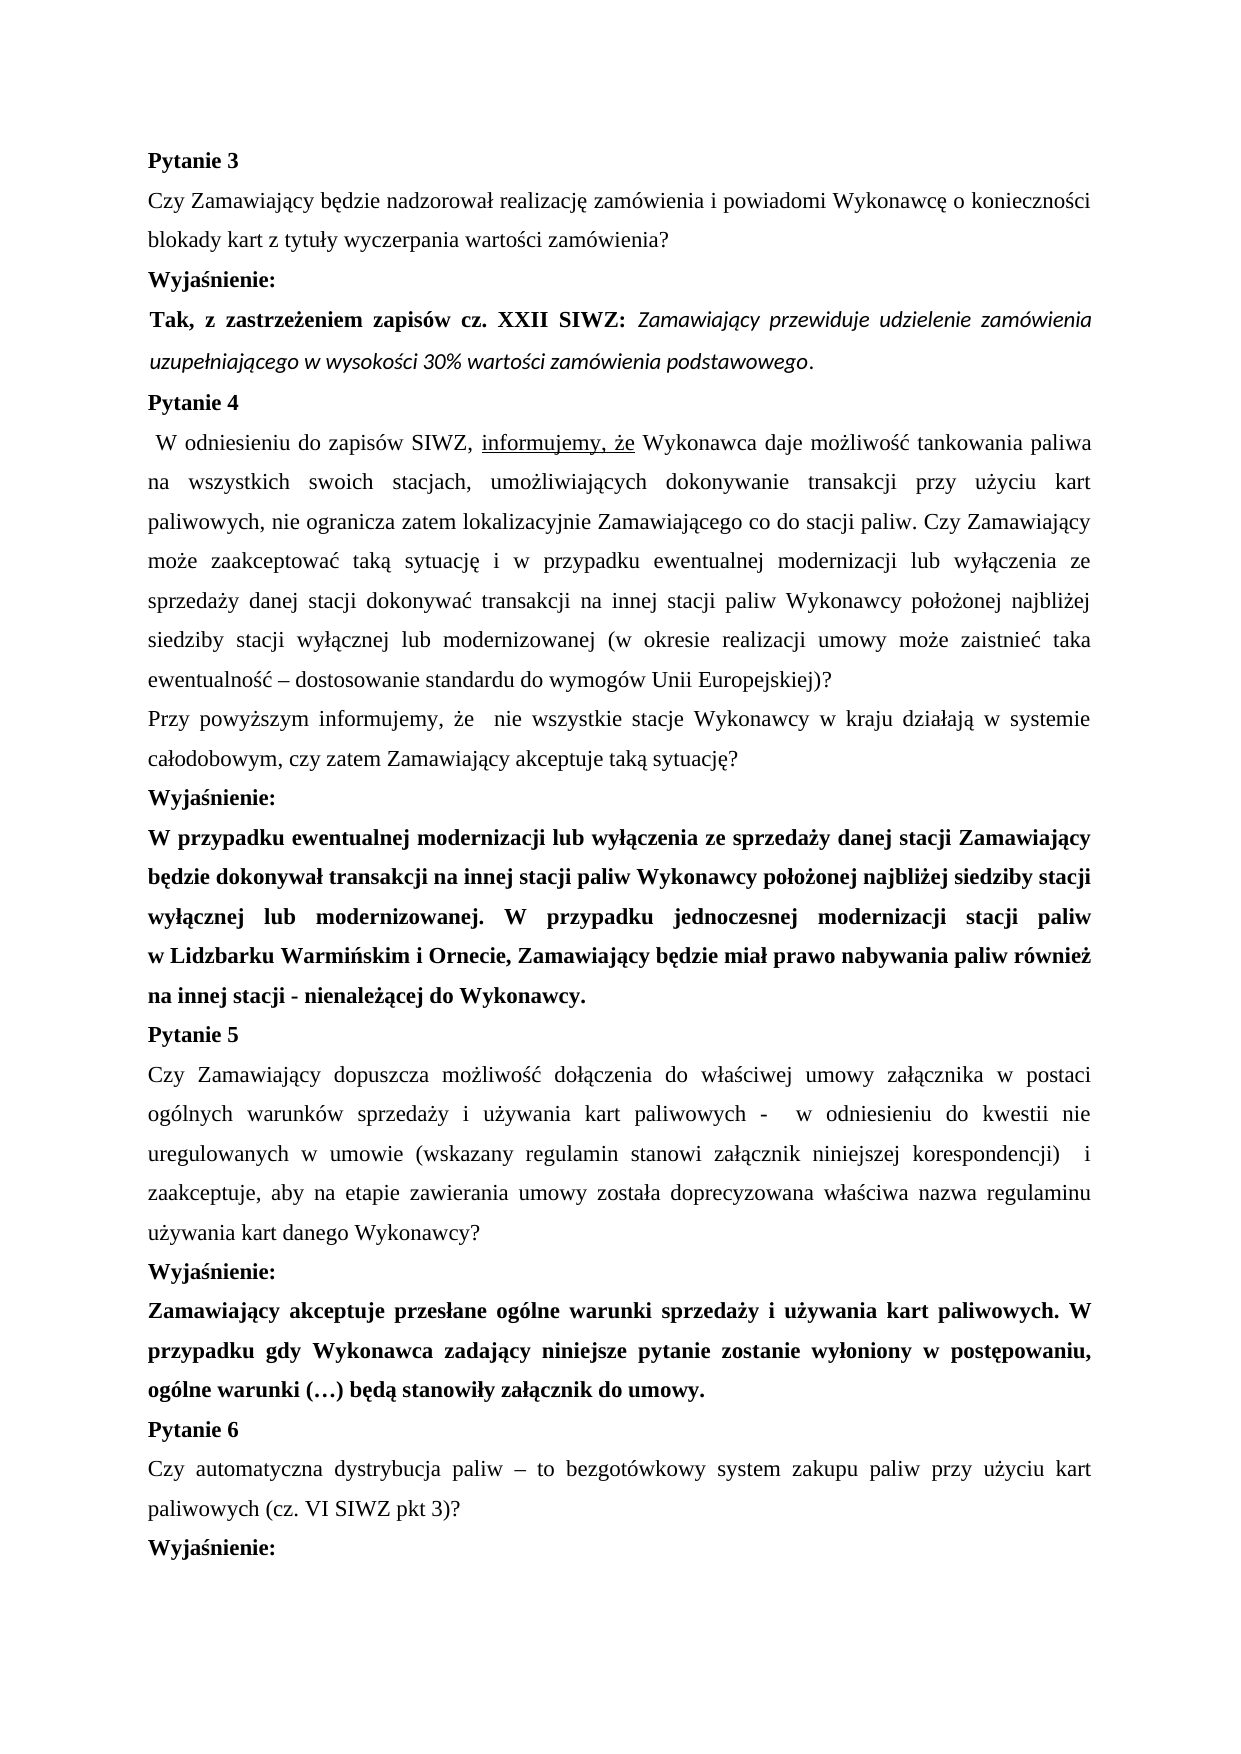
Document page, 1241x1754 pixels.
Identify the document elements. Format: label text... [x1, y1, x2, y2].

text Czy Zamawiający będzie nadzorował realizację zamówienia i powiadomi Wykonawcę o konieczności blokady kart z tytuły wyczerpania wartości zamówienia? [148, 187, 1093, 253]
text Pytanie 3 [148, 148, 1093, 174]
text W przypadku ewentualnej modernizacji lub wyłączenia ze sprzedaży danej stacji Zamawiający będzie dokonywał transakcji na innej stacji paliw Wykonawcy położonej najbliżej siedziby stacji wyłącznej lub modernizowanej. W przypadku jednoczesnej modernizacji stacji paliw w Lidzbarku Warmińskim i Ornecie, Zamawiający będzie miał prawo nabywania paliw również na innej stacji - nienależącej do Wykonawcy. [148, 824, 1093, 1008]
text Pytanie 4 [148, 389, 1093, 416]
text Tak, z zastrzeżeniem zapisów cz. XXII SIWZ: Zamawiający przewiduje udzielenie zamówienia uzupełniającego w wysokości 30% wartości zamówienia podstawowego. [149, 306, 1093, 376]
text Wyjaśnienie: [148, 784, 1093, 811]
text Zamawiający akceptuje przesłane ogólne warunki sprzedaży i używania kart paliwowych. W przypadku gdy Wykonawca zadający niniejsze pytanie zostanie wyłoniony w postępowaniu, ogólne warunki (…) będą stanowiły załącznik do umowy. [148, 1297, 1093, 1403]
text Wyjaśnienie: [148, 1534, 1093, 1561]
text W odniesieniu do zapisów SIWZ, informujemy, że Wykonawca daje możliwość tankowania paliwa na wszystkich swoich stacjach, umożliwiających dokonywanie transakcji przy użyciu kart paliwowych, nie ogranicza zatem lokalizacyjnie Zamawiającego co do stacji paliw. Czy Zamawiający może zaakceptować taką sytuację i w przypadku ewentualnej modernizacji lub wyłączenia ze sprzedaży danej stacji dokonywać transakcji na innej stacji paliw Wykonawcy położonej najbliżej siedziby stacji wyłącznej lub modernizowanej (w okresie realizacji umowy może zaistnieć taka ewentualność – dostosowanie standardu do wymogów Unii Europejskiej)? [148, 429, 1093, 692]
text Czy automatyczna dystrybucja paliw – to bezgotówkowy system zakupu paliw przy użyciu kart paliwowych (cz. VI SIWZ pkt 3)? [148, 1455, 1093, 1521]
text Pytanie 6 [148, 1416, 1093, 1442]
text Przy powyższym informujemy, że nie wszystkie stacje Wykonawcy w kraju działają w systemie całodobowym, czy zatem Zamawiający akceptuje taką sytuację? [148, 705, 1093, 771]
text Pytanie 5 [148, 1021, 1093, 1047]
text Czy Zamawiający dopuszcza możliwość dołączenia do właściwej umowy załącznika w postaci ogólnych warunków sprzedaży i używania kart paliwowych - w odniesieniu do kwestii nie uregulowanych w umowie (wskazany regulamin stanowi załącznik niniejszej korespondencji) i zaakceptuje, aby na etapie zawierania umowy została doprecyzowana właściwa nazwa regulaminu używania kart danego Wykonawcy? [148, 1061, 1093, 1245]
text Wyjaśnienie: [148, 1258, 1093, 1284]
text Wyjaśnienie: [148, 266, 1093, 292]
